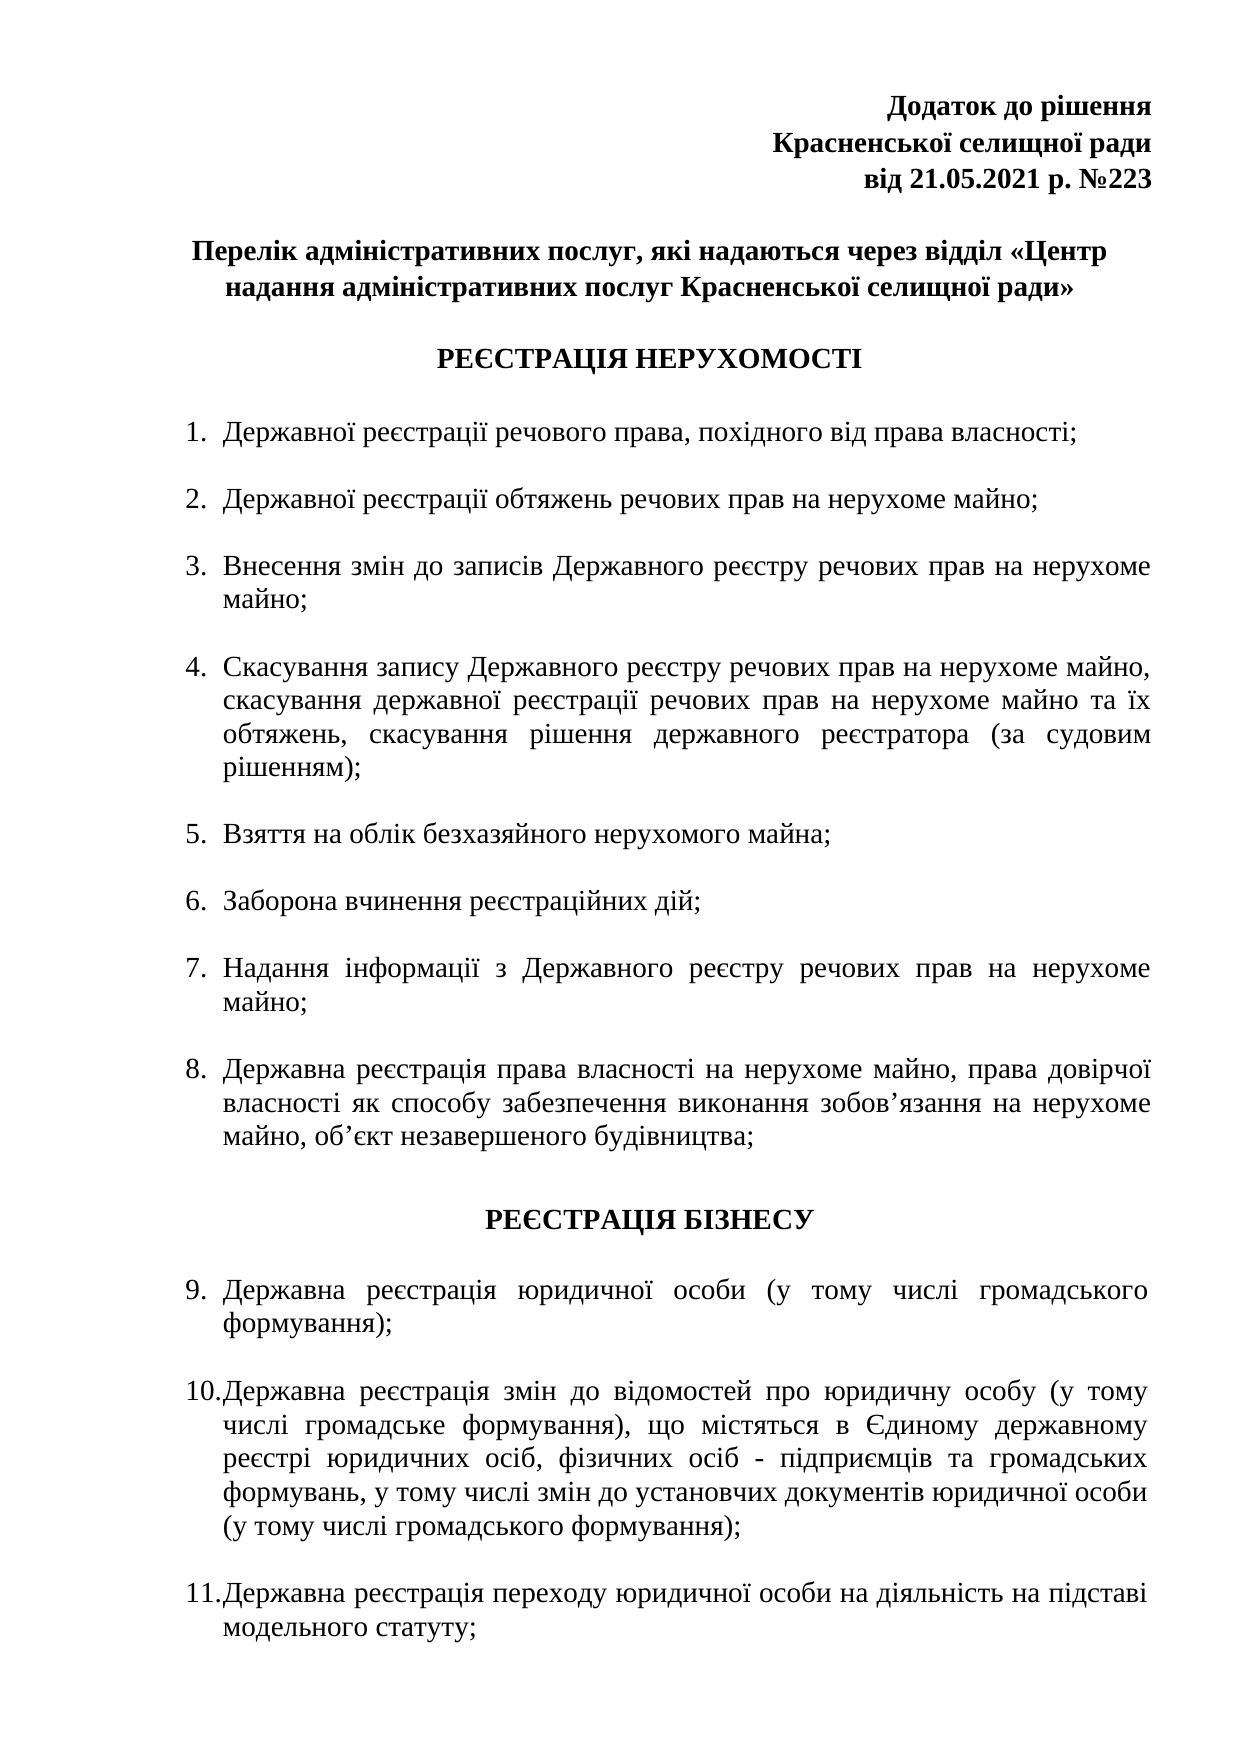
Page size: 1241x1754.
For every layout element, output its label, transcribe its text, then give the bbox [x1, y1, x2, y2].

text від 21.05.2021 р. №223 [148, 161, 1152, 194]
table_header Державна реєстрація юридичної особи (у тому числі громадського формування); [146, 1255, 1150, 1356]
table_cell Державна реєстрація переходу юридичної особи на діяльність на підставі модельного статуту; [146, 1558, 1150, 1660]
table_cell Державна реєстрація змін до відомостей про юридичну особу (у тому числі громадське формування), що містяться в Єдиному державному реєстрі юридичних осіб, фізичних осіб - підприємців та громадських формувань, у тому числі змін до установчих документів юридичної особи (у тому числі громадського формування); [146, 1356, 1150, 1558]
list Заборона вчинення реєстраційних дій; [185, 883, 1152, 917]
text Перелік адміністративних послуг, які надаються через відділ «Центр надання адміністративних послуг Красненської селищної ради» [148, 233, 1152, 303]
list Скасування запису Державного реєстру речових прав на нерухоме майно, скасування державної реєстрації речових прав на нерухоме майно та їх обтяжень, скасування рішення державного реєстратора (за судовим рішенням); [185, 649, 1152, 783]
list Взяття на облік безхазяйного нерухомого майна; [185, 816, 1152, 850]
text Додаток до рішення [148, 88, 1152, 122]
text РЕЄСТРАЦІЯ НЕРУХОМОСТІ [148, 342, 1152, 375]
text РЕЄСТРАЦІЯ БІЗНЕСУ [148, 1202, 1152, 1236]
list Державної реєстрації речового права, похідного від права власності; [185, 414, 1152, 447]
list Державна реєстрація права власності на нерухоме майно, права довірчої власності як способу забезпечення виконання зобов’язання на нерухоме майно, об’єкт незавершеного будівництва; [185, 1051, 1152, 1152]
list Надання інформації з Державного реєстру речових прав на нерухоме майно; [185, 951, 1152, 1018]
text Красненської селищної ради [148, 125, 1152, 158]
list Державної реєстрації обтяжень речових прав на нерухоме майно; [185, 481, 1152, 514]
list Внесення змін до записів Державного реєстру речових прав на нерухоме майно; [185, 548, 1152, 615]
